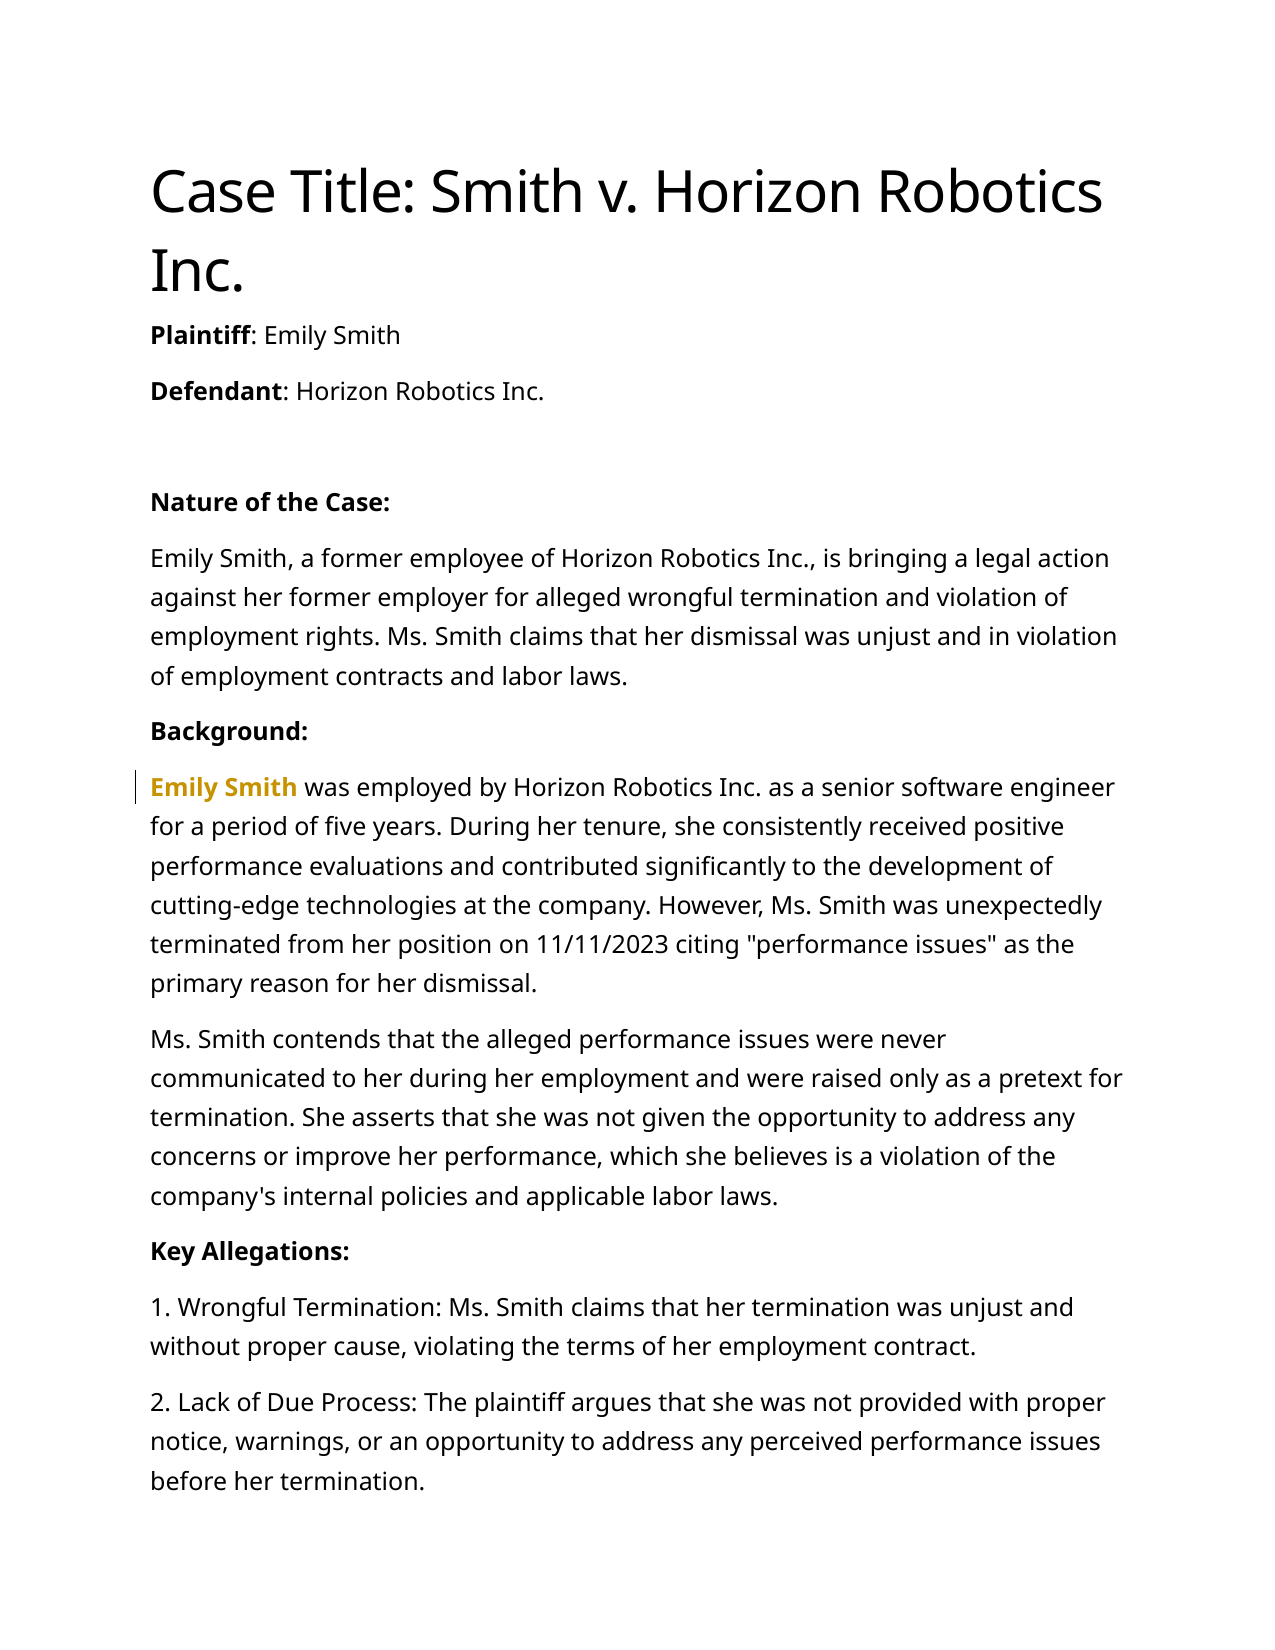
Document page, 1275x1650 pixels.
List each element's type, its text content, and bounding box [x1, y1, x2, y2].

text Background: [150, 714, 1125, 748]
text Emily Smith, a former employee of Horizon Robotics Inc., is bringing a legal action against her former employer for alleged wrongful termination and violation of employment rights. Ms. Smith claims that her dismissal was unjust and in violation of employment contracts and labor laws. [150, 541, 1125, 692]
text Emily Smith was employed by Horizon Robotics Inc. as a senior software engineer for a period of five years. During her tenure, she consistently received positive performance evaluations and contributed significantly to the development of cutting-edge technologies at the company. However, Ms. Smith was unexpectedly terminated from her position on 11/11/2023 citing "performance issues" as the primary reason for her dismissal. [150, 770, 1125, 1000]
text Defendant: Horizon Robotics Inc. [150, 373, 1125, 407]
text Nature of the Case: [150, 485, 1125, 519]
text Plaintiff: Emily Smith [150, 317, 1125, 351]
title Case Title: Smith v. Horizon Robotics Inc. [150, 150, 1125, 309]
text Ms. Smith contends that the alleged performance issues were never communicated to her during her employment and were raised only as a pretext for termination. She asserts that she was not given the opportunity to address any concerns or improve her performance, which she believes is a violation of the company's internal policies and applicable labor laws. [150, 1021, 1125, 1212]
text 2. Lack of Due Process: The plaintiff argues that she was not provided with proper notice, warnings, or an opportunity to address any perceived performance issues before her termination. [150, 1385, 1125, 1497]
text 1. Wrongful Termination: Ms. Smith claims that her termination was unjust and without proper cause, violating the terms of her employment contract. [150, 1290, 1125, 1363]
text Key Allegations: [150, 1234, 1125, 1268]
